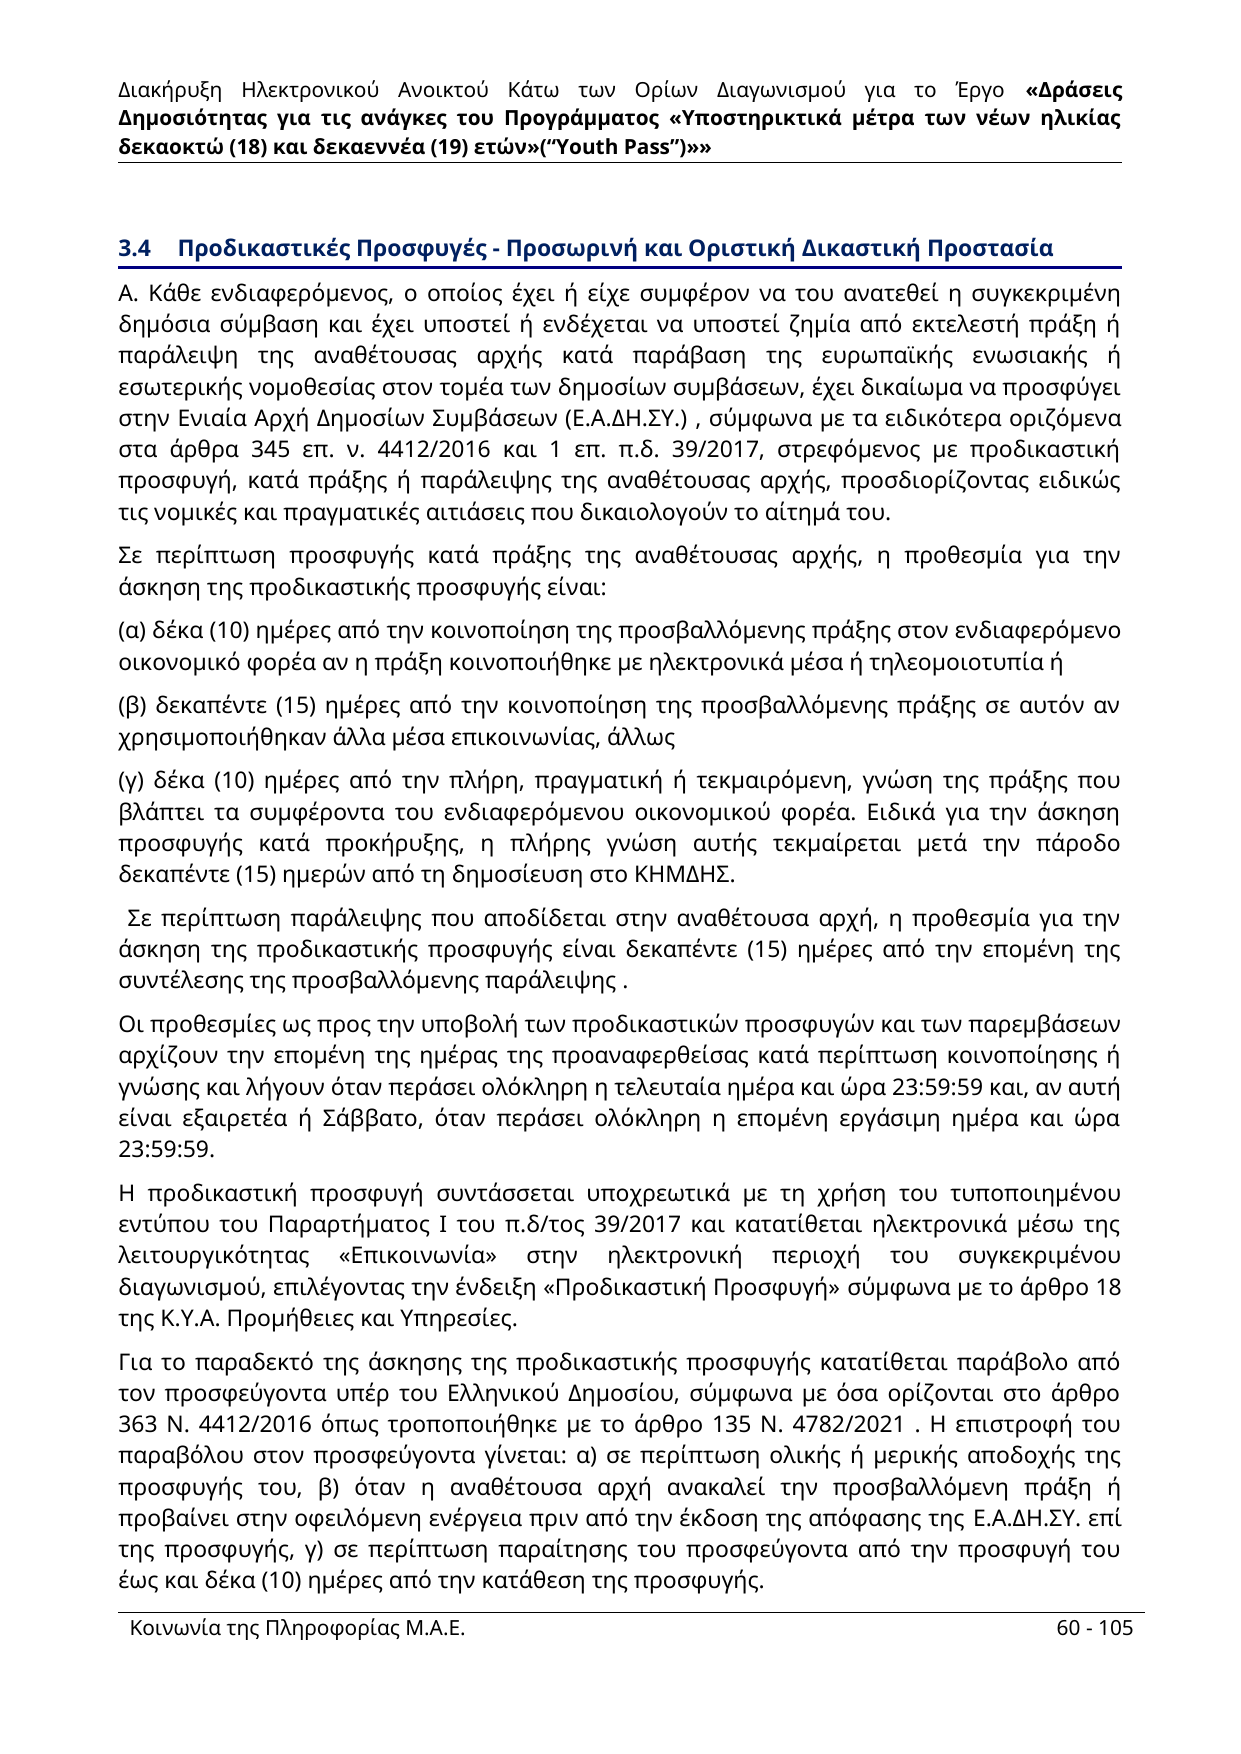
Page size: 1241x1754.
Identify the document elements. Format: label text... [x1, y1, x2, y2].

text Η προδικαστική προσφυγή συντάσσεται υποχρεωτικά με τη χρήση του τυποποιημένου εντύπου του Παραρτήματος Ι του π.δ/τος 39/2017 και κατατίθεται ηλεκτρονικά μέσω της λειτουργικότητας «Επικοινωνία» στην ηλεκτρονική περιοχή του συγκεκριμένου διαγωνισμού, επιλέγοντας την ένδειξη «Προδικαστική Προσφυγή» σύμφωνα με το άρθρο 18 της Κ.Υ.Α. Προμήθειες και Υπηρεσίες. [118, 1177, 1122, 1333]
text Σε περίπτωση προσφυγής κατά πράξης της αναθέτουσας αρχής, η προθεσμία για την άσκηση της προδικαστικής προσφυγής είναι: [118, 539, 1122, 602]
text Α. Κάθε ενδιαφερόμενος, ο οποίος έχει ή είχε συμφέρον να του ανατεθεί η συγκεκριμένη δημόσια σύμβαση και έχει υποστεί ή ενδέχεται να υποστεί ζημία από εκτελεστή πράξη ή παράλειψη της αναθέτουσας αρχής κατά παράβαση της ευρωπαϊκής ενωσιακής ή εσωτερικής νομοθεσίας στον τομέα των δημοσίων συμβάσεων, έχει δικαίωμα να προσφύγει στην Ενιαία Αρχή Δημοσίων Συμβάσεων (Ε.Α.ΔΗ.ΣΥ.) , σύμφωνα με τα ειδικότερα οριζόμενα στα άρθρα 345 επ. ν. 4412/2016 και 1 επ. π.δ. 39/2017, στρεφόμενος με προδικαστική προσφυγή, κατά πράξης ή παράλειψης της αναθέτουσας αρχής, προσδιορίζοντας ειδικώς τις νομικές και πραγματικές αιτιάσεις που δικαιολογούν το αίτημά του. [118, 277, 1122, 527]
text Για το παραδεκτό της άσκησης της προδικαστικής προσφυγής κατατίθεται παράβολο από τον προσφεύγοντα υπέρ του Ελληνικού Δημοσίου, σύμφωνα με όσα ορίζονται στο άρθρο 363 Ν. 4412/2016 όπως τροποποιήθηκε με το άρθρο 135 Ν. 4782/2021 . Η επιστροφή του παραβόλου στον προσφεύγοντα γίνεται: α) σε περίπτωση ολικής ή μερικής αποδοχής της προσφυγής του, β) όταν η αναθέτουσα αρχή ανακαλεί την προσβαλλόμενη πράξη ή προβαίνει στην οφειλόμενη ενέργεια πριν από την έκδοση της απόφασης της Ε.Α.ΔΗ.ΣΥ. επί της προσφυγής, γ) σε περίπτωση παραίτησης του προσφεύγοντα από την προσφυγή του έως και δέκα (10) ημέρες από την κατάθεση της προσφυγής. [118, 1346, 1122, 1596]
text (γ) δέκα (10) ημέρες από την πλήρη, πραγματική ή τεκμαιρόμενη, γνώση της πράξης που βλάπτει τα συμφέροντα του ενδιαφερόμενου οικονομικού φορέα. Ειδικά για την άσκηση προσφυγής κατά προκήρυξης, η πλήρης γνώση αυτής τεκμαίρεται μετά την πάροδο δεκαπέντε (15) ημερών από τη δημοσίευση στο ΚΗΜΔΗΣ. [118, 764, 1122, 889]
text (α) δέκα (10) ημέρες από την κοινοποίηση της προσβαλλόμενης πράξης στον ενδιαφερόμενο οικονομικό φορέα αν η πράξη κοινοποιήθηκε με ηλεκτρονικά μέσα ή τηλεομοιοτυπία ή [118, 614, 1122, 677]
subtitle Προδικαστικές Προσφυγές - Προσωρινή και Οριστική Δικαστική Προστασία [118, 232, 1122, 266]
text (β) δεκαπέντε (15) ημέρες από την κοινοποίηση της προσβαλλόμενης πράξης σε αυτόν αν χρησιμοποιήθηκαν άλλα μέσα επικοινωνίας, άλλως [118, 689, 1122, 752]
text Σε περίπτωση παράλειψης που αποδίδεται στην αναθέτουσα αρχή, η προθεσμία για την άσκηση της προδικαστικής προσφυγής είναι δεκαπέντε (15) ημέρες από την επομένη της συντέλεσης της προσβαλλόμενης παράλειψης . [118, 902, 1122, 996]
text Οι προθεσμίες ως προς την υποβολή των προδικαστικών προσφυγών και των παρεμβάσεων αρχίζουν την επομένη της ημέρας της προαναφερθείσας κατά περίπτωση κοινοποίησης ή γνώσης και λήγουν όταν περάσει ολόκληρη η τελευταία ημέρα και ώρα 23:59:59 και, αν αυτή είναι εξαιρετέα ή Σάββατο, όταν περάσει ολόκληρη η επομένη εργάσιμη ημέρα και ώρα 23:59:59. [118, 1008, 1122, 1164]
